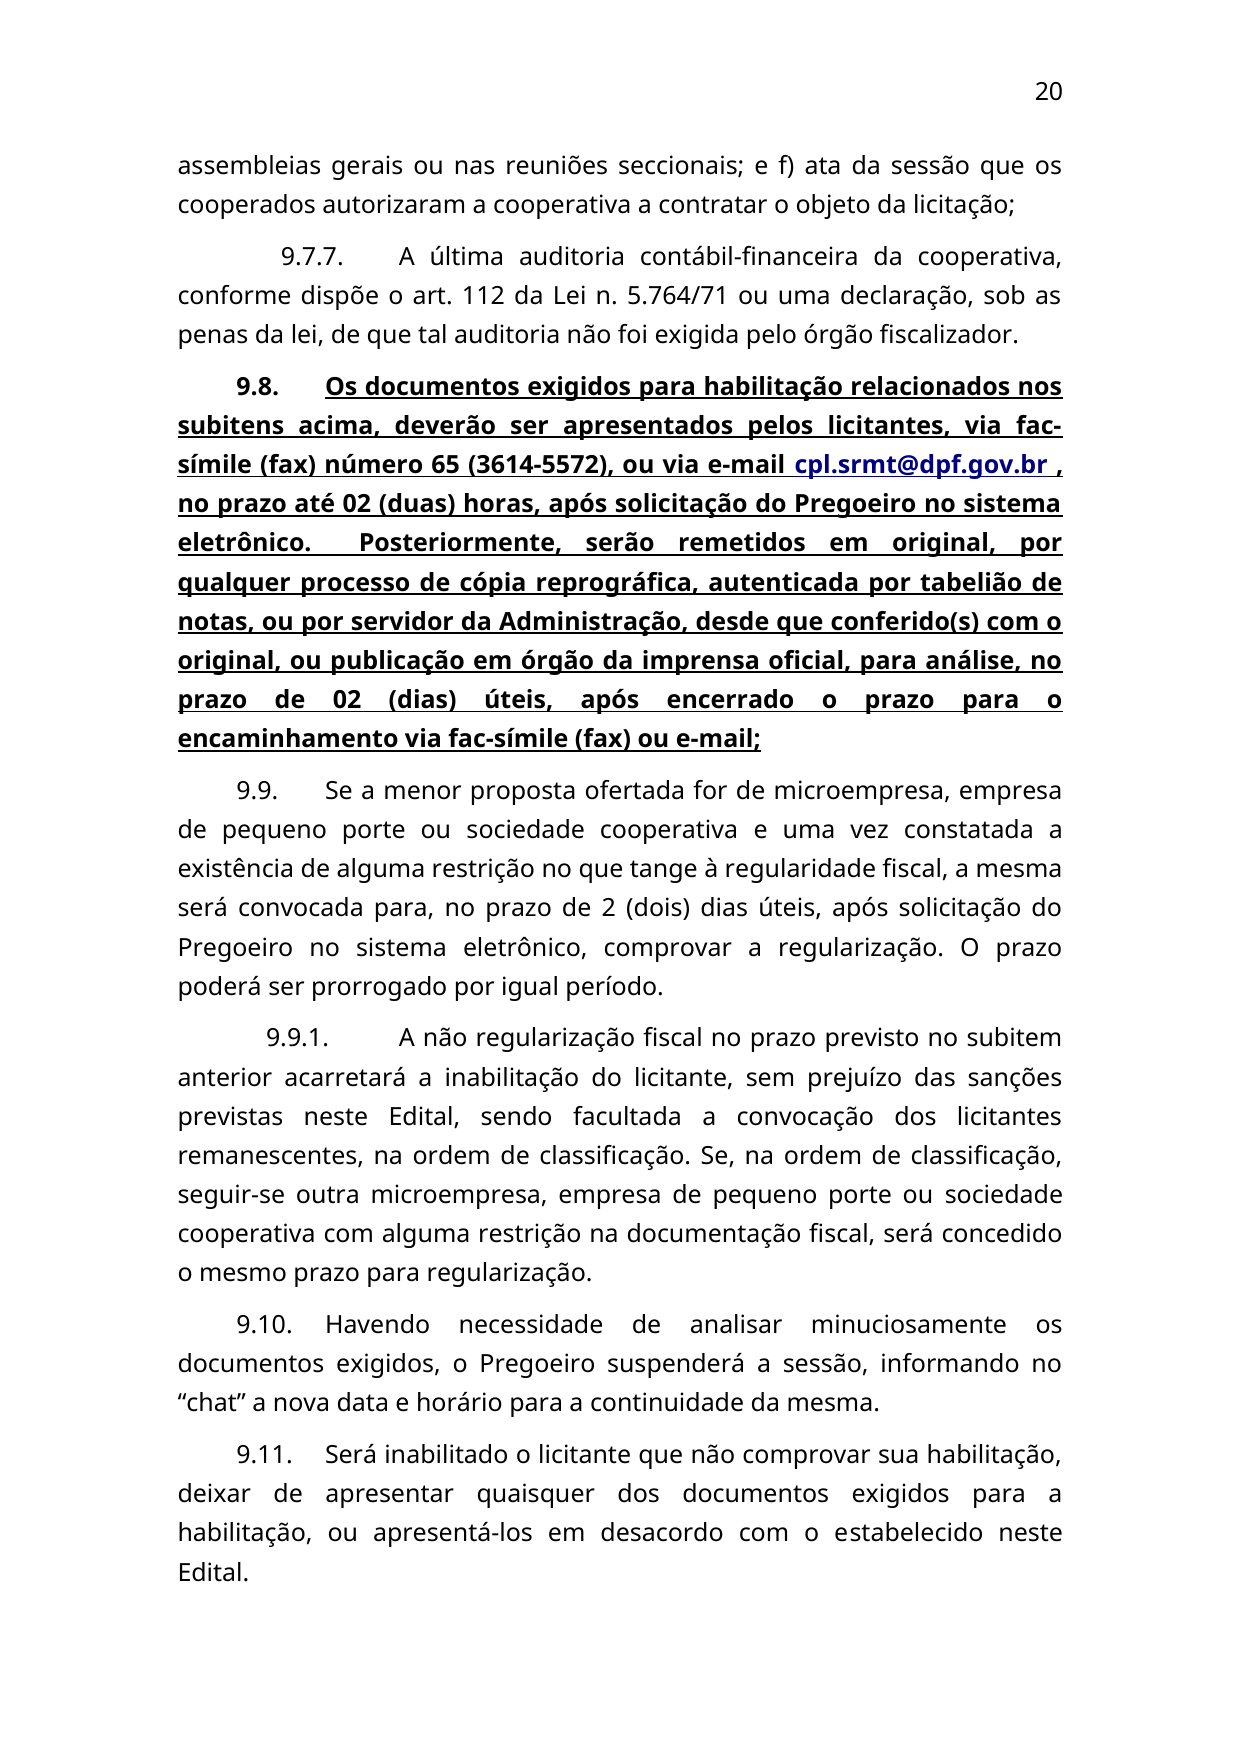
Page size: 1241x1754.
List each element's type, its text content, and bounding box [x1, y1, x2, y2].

list Se a menor proposta ofertada for de microempresa, empresa de pequeno porte ou sociedade cooperativa e uma vez constatada a existência de alguma restrição no que tange à regularidade fiscal, a mesma será convocada para, no prazo de 2 (dois) dias úteis, após solicitação do Pregoeiro no sistema eletrônico, comprovar a regularização. O prazo poderá ser prorrogado por igual período. [177, 773, 1063, 1002]
list A última auditoria contábil-financeira da cooperativa, conforme dispõe o art. 112 da Lei n. 5.764/71 ou uma declaração, sob as penas da lei, de que tal auditoria não foi exigida pelo órgão fiscalizador. [177, 238, 1063, 351]
list Os documentos exigidos para habilitação relacionados nos subitens acima, deverão ser apresentados pelos licitantes, via fac-símile (fax) número 65 (3614-5572), ou via e-mail cpl.srmt@dpf.gov.br , no prazo até 02 (duas) horas, após solicitação do Pregoeiro no sistema eletrônico. Posteriormente, serão remetidos em original, por qualquer processo de cópia reprográfica, autenticada por tabelião de notas, ou por servidor da Administração, desde que conferido(s) com o original, ou publicação em órgão da imprensa oficial, para análise, no prazo de 02 (dias) úteis, após encerrado o prazo para o encaminhamento via fac-símile (fax) ou e-mail; [177, 368, 1063, 436]
list Havendo necessidade de analisar minuciosamente os documentos exigidos, o Pregoeiro suspenderá a sessão, informando no “chat” a nova data e horário para a continuidade da mesma. [177, 1307, 1063, 1419]
list A não regularização fiscal no prazo previsto no subitem anterior acarretará a inabilitação do licitante, sem prejuízo das sanções previstas neste Edital, sendo facultada a convocação dos licitantes remanescentes, na ordem de classificação. Se, na ordem de classificação, seguir-se outra microempresa, empresa de pequeno porte ou sociedade cooperativa com alguma restrição na documentação fiscal, será concedido o mesmo prazo para regularização. [177, 1020, 1063, 1289]
list Será inabilitado o licitante que não comprovar sua habilitação, deixar de apresentar quaisquer dos documentos exigidos para a habilitação, ou apresentá-los em desacordo com o estabelecido neste Edital. [177, 1437, 1063, 1588]
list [177, 148, 1063, 221]
